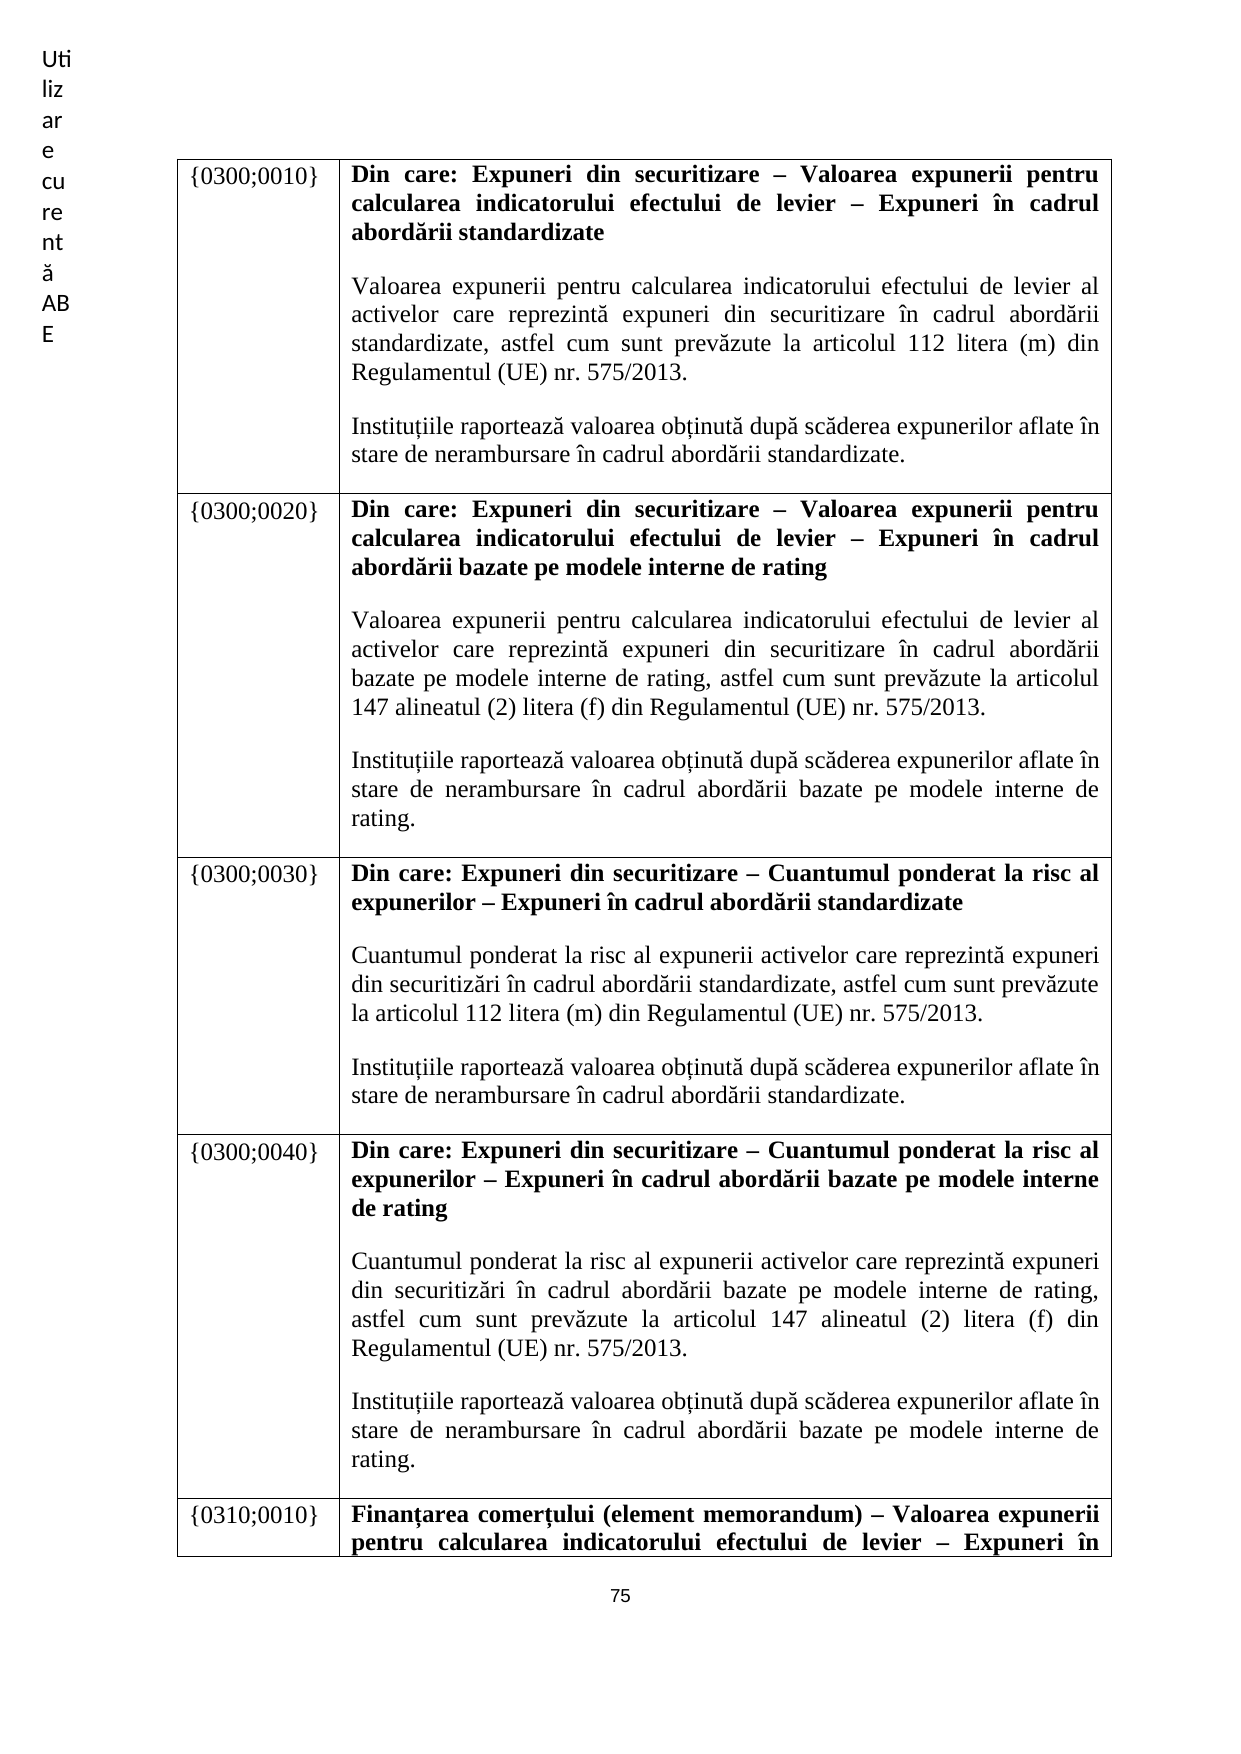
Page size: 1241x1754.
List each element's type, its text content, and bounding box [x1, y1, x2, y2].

table_cell {0300;0040} [178, 1135, 339, 1498]
table_cell Din care: Expuneri din securitizare – Valoarea expunerii pentru calcularea indicatorului efectului de levier – Expuneri în cadrul abordării bazate pe modele interne de rating Valoarea expunerii pentru calcularea indicatorului efectului de levier al activelor care reprezintă expuneri din securitizare în cadrul abordării bazate pe modele interne de rating, astfel cum sunt prevăzute la articolul 147 alineatul (2) litera (f) din Regulamentul (UE) nr. 575/2013. Instituțiile raportează valoarea obținută după scăderea expunerilor aflate în stare de nerambursare în cadrul abordării bazate pe modele interne de rating. [340, 494, 1111, 857]
table_cell Din care: Expuneri din securitizare – Valoarea expunerii pentru calcularea indicatorului efectului de levier – Expuneri în cadrul abordării standardizate Valoarea expunerii pentru calcularea indicatorului efectului de levier al activelor care reprezintă expuneri din securitizare în cadrul abordării standardizate, astfel cum sunt prevăzute la articolul 112 litera (m) din Regulamentul (UE) nr. 575/2013. Instituțiile raportează valoarea obținută după scăderea expunerilor aflate în stare de nerambursare în cadrul abordării standardizate. [340, 160, 1111, 493]
table_cell {0300;0010} [178, 160, 339, 493]
table_cell Din care: Expuneri din securitizare – Cuantumul ponderat la risc al expunerilor – Expuneri în cadrul abordării standardizate Cuantumul ponderat la risc al expunerii activelor care reprezintă expuneri din securitizări în cadrul abordării standardizate, astfel cum sunt prevăzute la articolul 112 litera (m) din Regulamentul (UE) nr. 575/2013. Instituțiile raportează valoarea obținută după scăderea expunerilor aflate în stare de nerambursare în cadrul abordării standardizate. [340, 858, 1111, 1134]
table_cell {0300;0020} [178, 494, 339, 857]
table_cell Din care: Expuneri din securitizare – Cuantumul ponderat la risc al expunerilor – Expuneri în cadrul abordării bazate pe modele interne de rating Cuantumul ponderat la risc al expunerii activelor care reprezintă expuneri din securitizări în cadrul abordării bazate pe modele interne de rating, astfel cum sunt prevăzute la articolul 147 alineatul (2) litera (f) din Regulamentul (UE) nr. 575/2013. Instituțiile raportează valoarea obținută după scăderea expunerilor aflate în stare de nerambursare în cadrul abordării bazate pe modele interne de rating. [340, 1135, 1111, 1498]
table_cell {0300;0030} [178, 858, 339, 1134]
table_cell {0310;0010} [178, 1499, 339, 1556]
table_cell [340, 1499, 1111, 1556]
